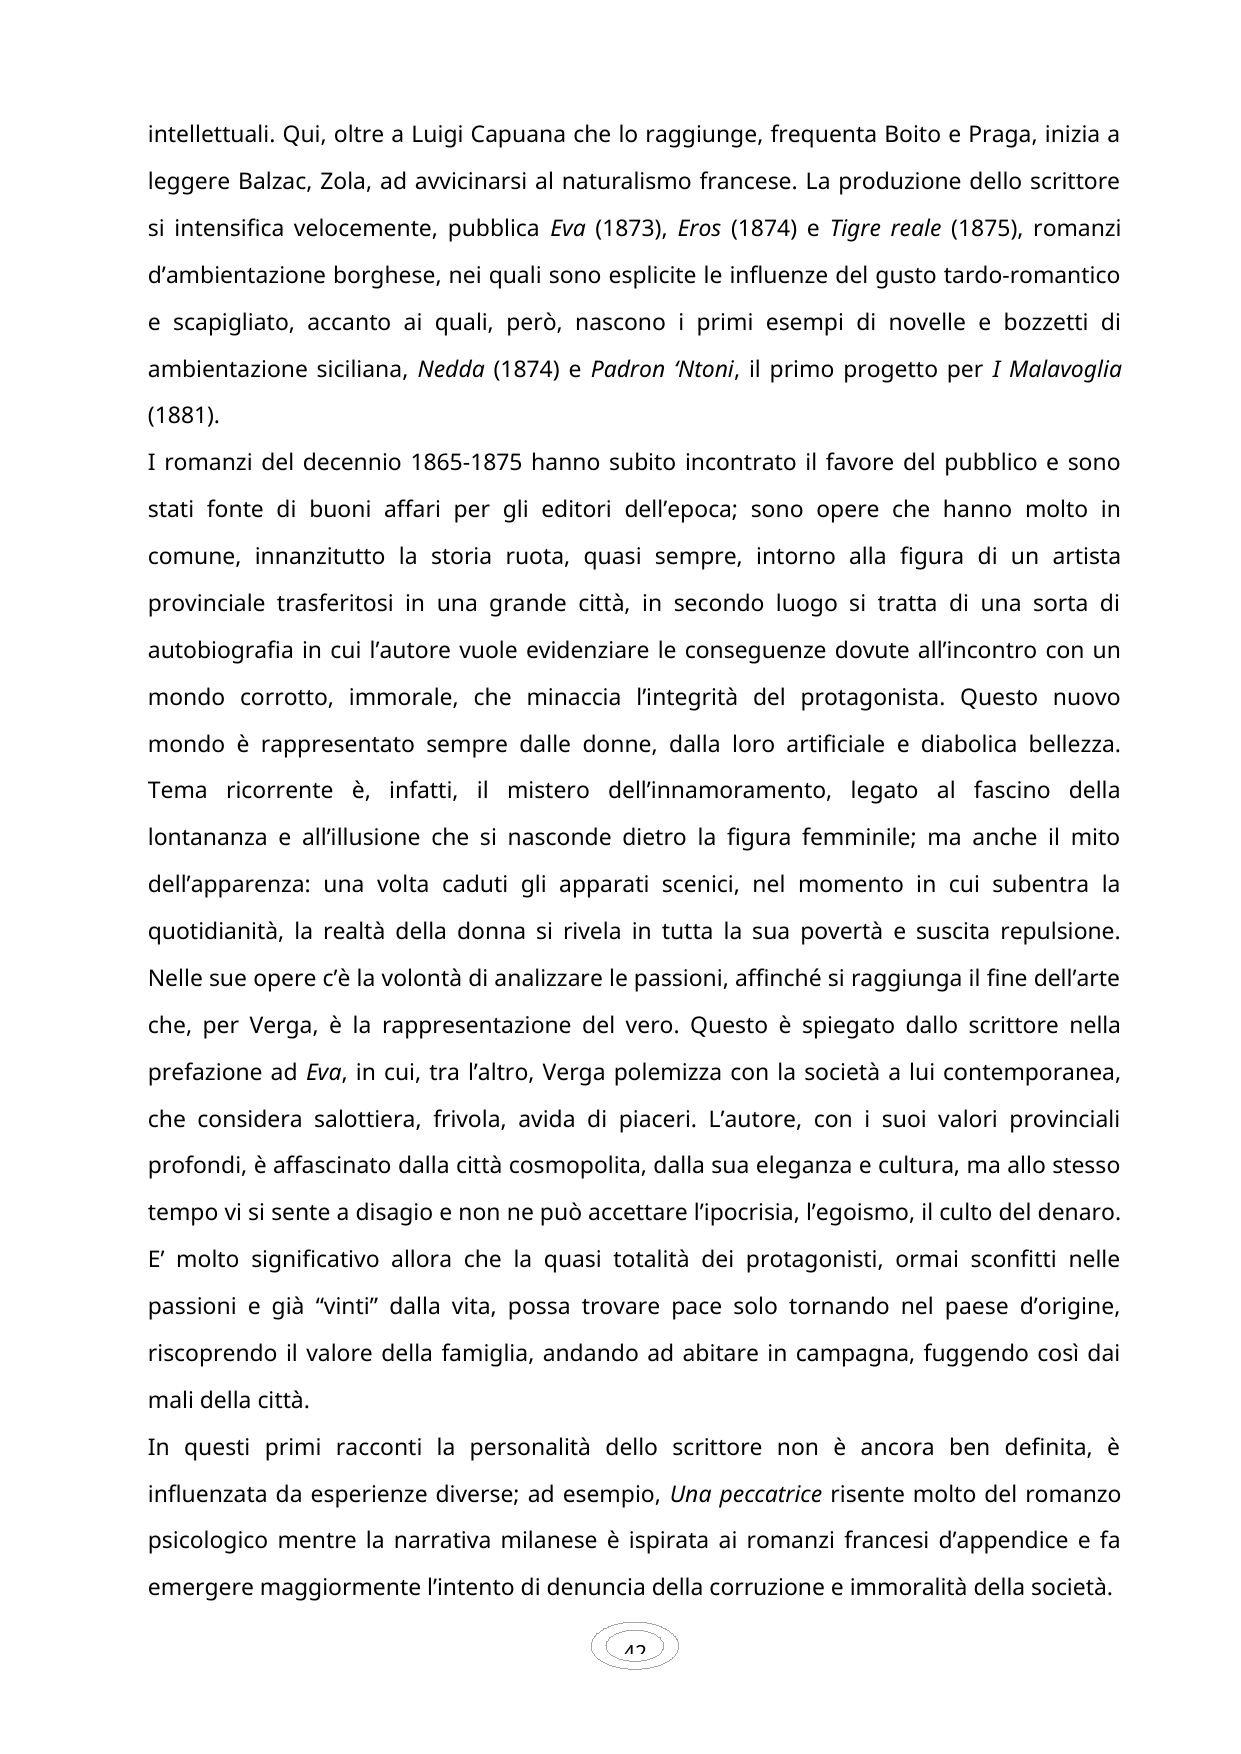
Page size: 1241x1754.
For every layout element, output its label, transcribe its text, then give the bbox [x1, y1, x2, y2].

text In questi primi racconti la personalità dello scrittore non è ancora ben definita, è influenzata da esperienze diverse; ad esempio, Una peccatrice risente molto del romanzo psicologico mentre la narrativa milanese è ispirata ai romanzi francesi d’appendice e fa emergere maggiormente l’intento di denuncia della corruzione e immoralità della società. [148, 1431, 1122, 1602]
text I romanzi del decennio 1865-1875 hanno subito incontrato il favore del pubblico e sono stati fonte di buoni affari per gli editori dell’epoca; sono opere che hanno molto in comune, innanzitutto la storia ruota, quasi sempre, intorno alla figura di un artista provinciale trasferitosi in una grande città, in secondo luogo si tratta di una sorta di autobiografia in cui l’autore vuole evidenziare le conseguenze dovute all’incontro con un mondo corrotto, immorale, che minaccia l’integrità del protagonista. Questo nuovo mondo è rappresentato sempre dalle donne, dalla loro artificiale e diabolica bellezza. Tema ricorrente è, infatti, il mistero dell’innamoramento, legato al fascino della lontananza e all’illusione che si nasconde dietro la figura femminile; ma anche il mito dell’apparenza: una volta caduti gli apparati scenici, nel momento in cui subentra la quotidianità, la realtà della donna si rivela in tutta la sua povertà e suscita repulsione. Nelle sue opere c’è la volontà di analizzare le passioni, affinché si raggiunga il fine dell’arte che, per Verga, è la rappresentazione del vero. Questo è spiegato dallo scrittore nella prefazione ad Eva, in cui, tra l’altro, Verga polemizza con la società a lui contemporanea, che considera salottiera, frivola, avida di piaceri. L’autore, con i suoi valori provinciali profondi, è affascinato dalla città cosmopolita, dalla sua eleganza e cultura, ma allo stesso tempo vi si sente a disagio e non ne può accettare l’ipocrisia, l’egoismo, il culto del denaro. E’ molto significativo allora che la quasi totalità dei protagonisti, ormai sconfitti nelle passioni e già “vinti” dalla vita, possa trovare pace solo tornando nel paese d’origine, riscoprendo il valore della famiglia, andando ad abitare in campagna, fuggendo così dai mali della città. [148, 446, 1122, 1415]
